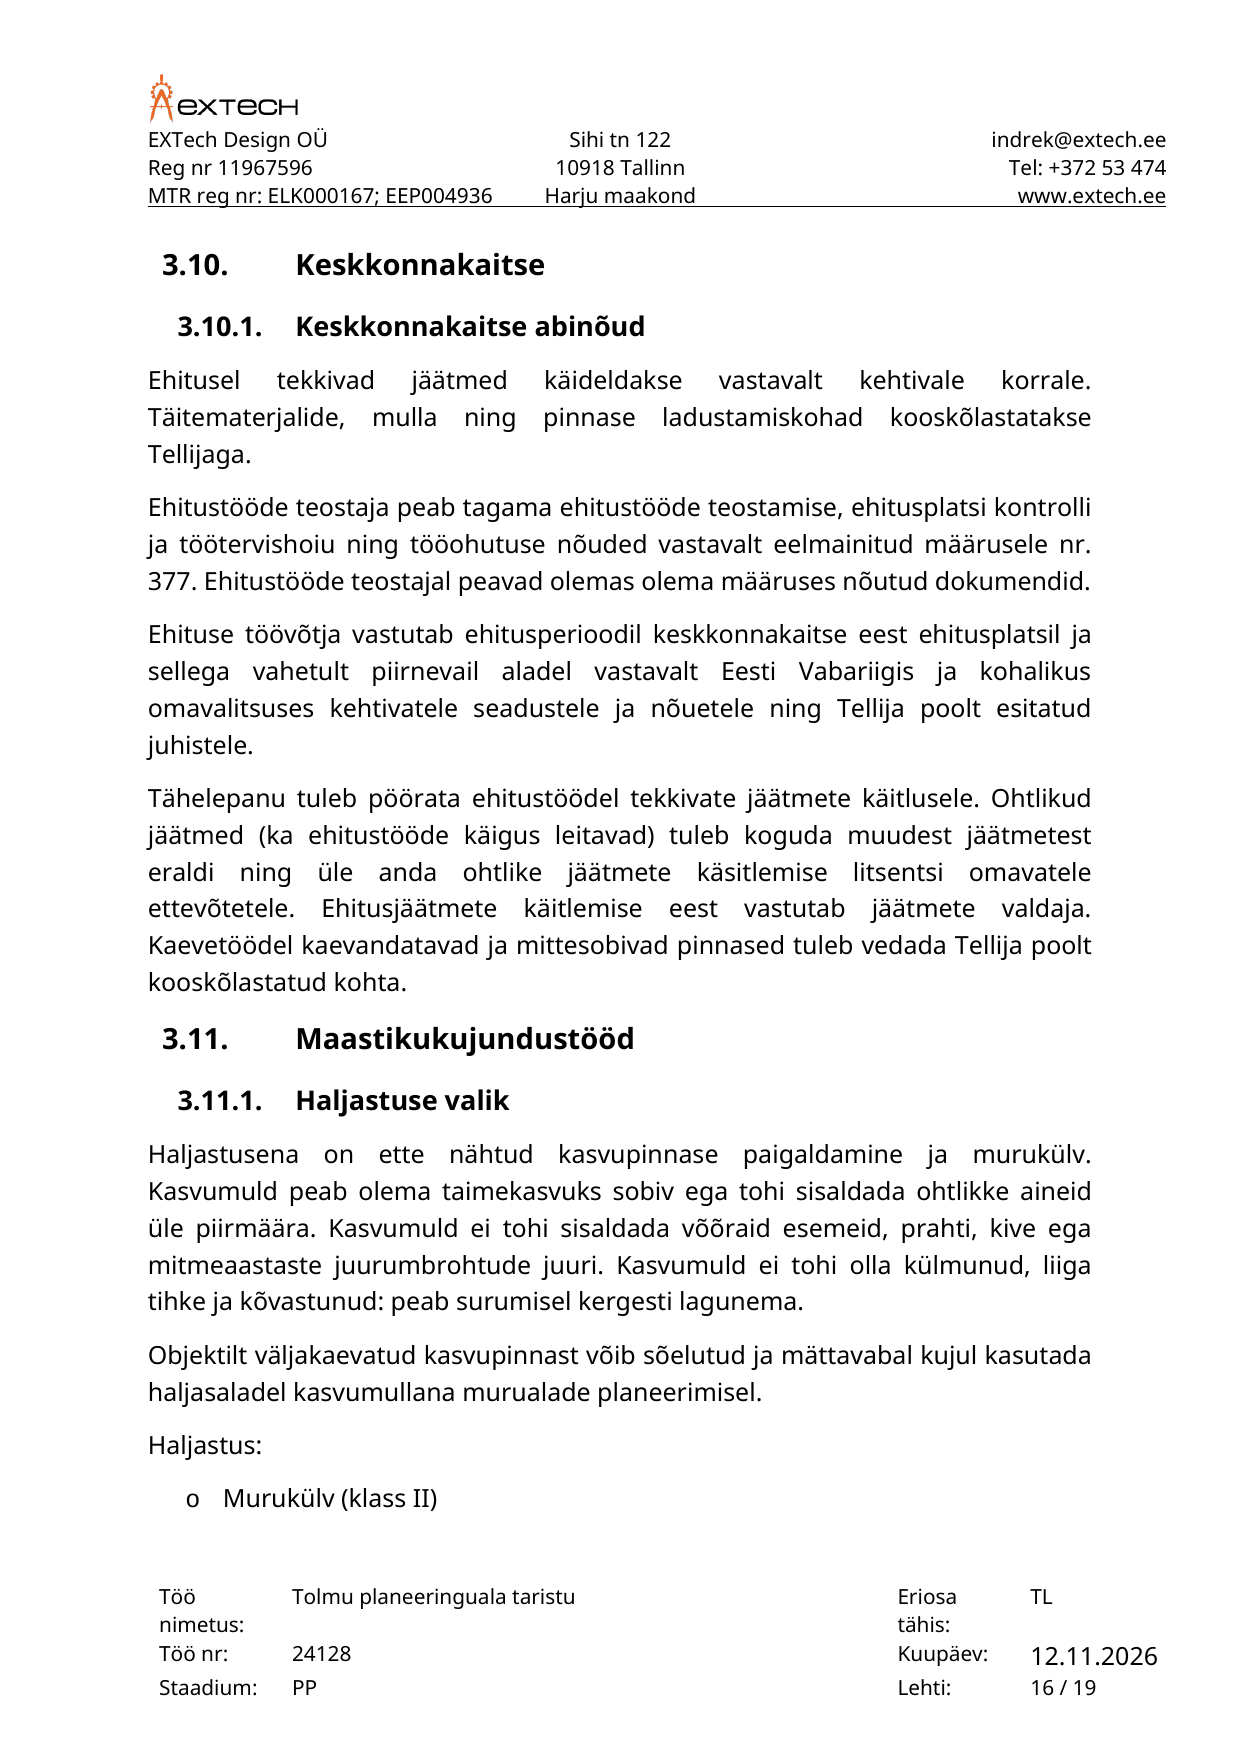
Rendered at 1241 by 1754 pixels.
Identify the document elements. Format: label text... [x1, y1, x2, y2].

text Objektilt väljakaevatud kasvupinnast võib sõelutud ja mättavabal kujul kasutada haljasaladel kasvumullana murualade planeerimisel. [148, 1337, 1093, 1408]
picture [147, 73, 300, 125]
text Tähelepanu tuleb pöörata ehitustöödel tekkivate jäätmete käitlusele. Ohtlikud jäätmed (ka ehitustööde käigus leitavad) tuleb koguda muudest jäätmetest eraldi ning üle anda ohtlike jäätmete käsitlemise litsentsi omavatele ettevõtetele. Ehitusjäätmete käitlemise eest vastutab jäätmete valdaja. Kaevetöödel kaevandatavad ja mittesobivad pinnased tuleb vedada Tellija poolt kooskõlastatud kohta. [148, 781, 1093, 999]
text Ehitustööde teostaja peab tagama ehitustööde teostamise, ehitusplatsi kontrolli ja töötervishoiu ning tööohutuse nõuded vastavalt eelmainitud määrusele nr. 377. Ehitustööde teostajal peavad olemas olema määruses nõutud dokumendid. [148, 490, 1093, 598]
subtitle Keskkonnakaitse [162, 244, 1093, 284]
text Ehitusel tekkivad jäätmed käideldakse vastavalt kehtivale korrale. Täitematerjalide, mulla ning pinnase ladustamiskohad kooskõlastatakse Tellijaga. [148, 363, 1093, 471]
subtitle Keskkonnakaitse abinõud [177, 308, 1093, 344]
text Haljastusena on ette nähtud kasvupinnase paigaldamine ja murukülv. Kasvumuld peab olema taimekasvuks sobiv ega tohi sisaldada ohtlikke aineid üle piirmäära. Kasvumuld ei tohi sisaldada võõraid esemeid, prahti, kive ega mitmeaastaste juurumbrohtude juuri. Kasvumuld ei tohi olla külmunud, liiga tihke ja kõvastunud: peab surumisel kergesti lagunema. [148, 1137, 1093, 1318]
subtitle Haljastuse valik [177, 1082, 1093, 1118]
text Ehituse töövõtja vastutab ehitusperioodil keskkonnakaitse eest ehitusplatsil ja sellega vahetult piirnevail aladel vastavalt Eesti Vabariigis ja kohalikus omavalitsuses kehtivatele seadustele ja nõuetele ning Tellija poolt esitatud juhistele. [148, 617, 1093, 761]
list Murukülv (klass II) [185, 1481, 1093, 1515]
text Haljastus: [148, 1428, 1093, 1462]
subtitle Maastikukujundustööd [162, 1018, 1093, 1058]
